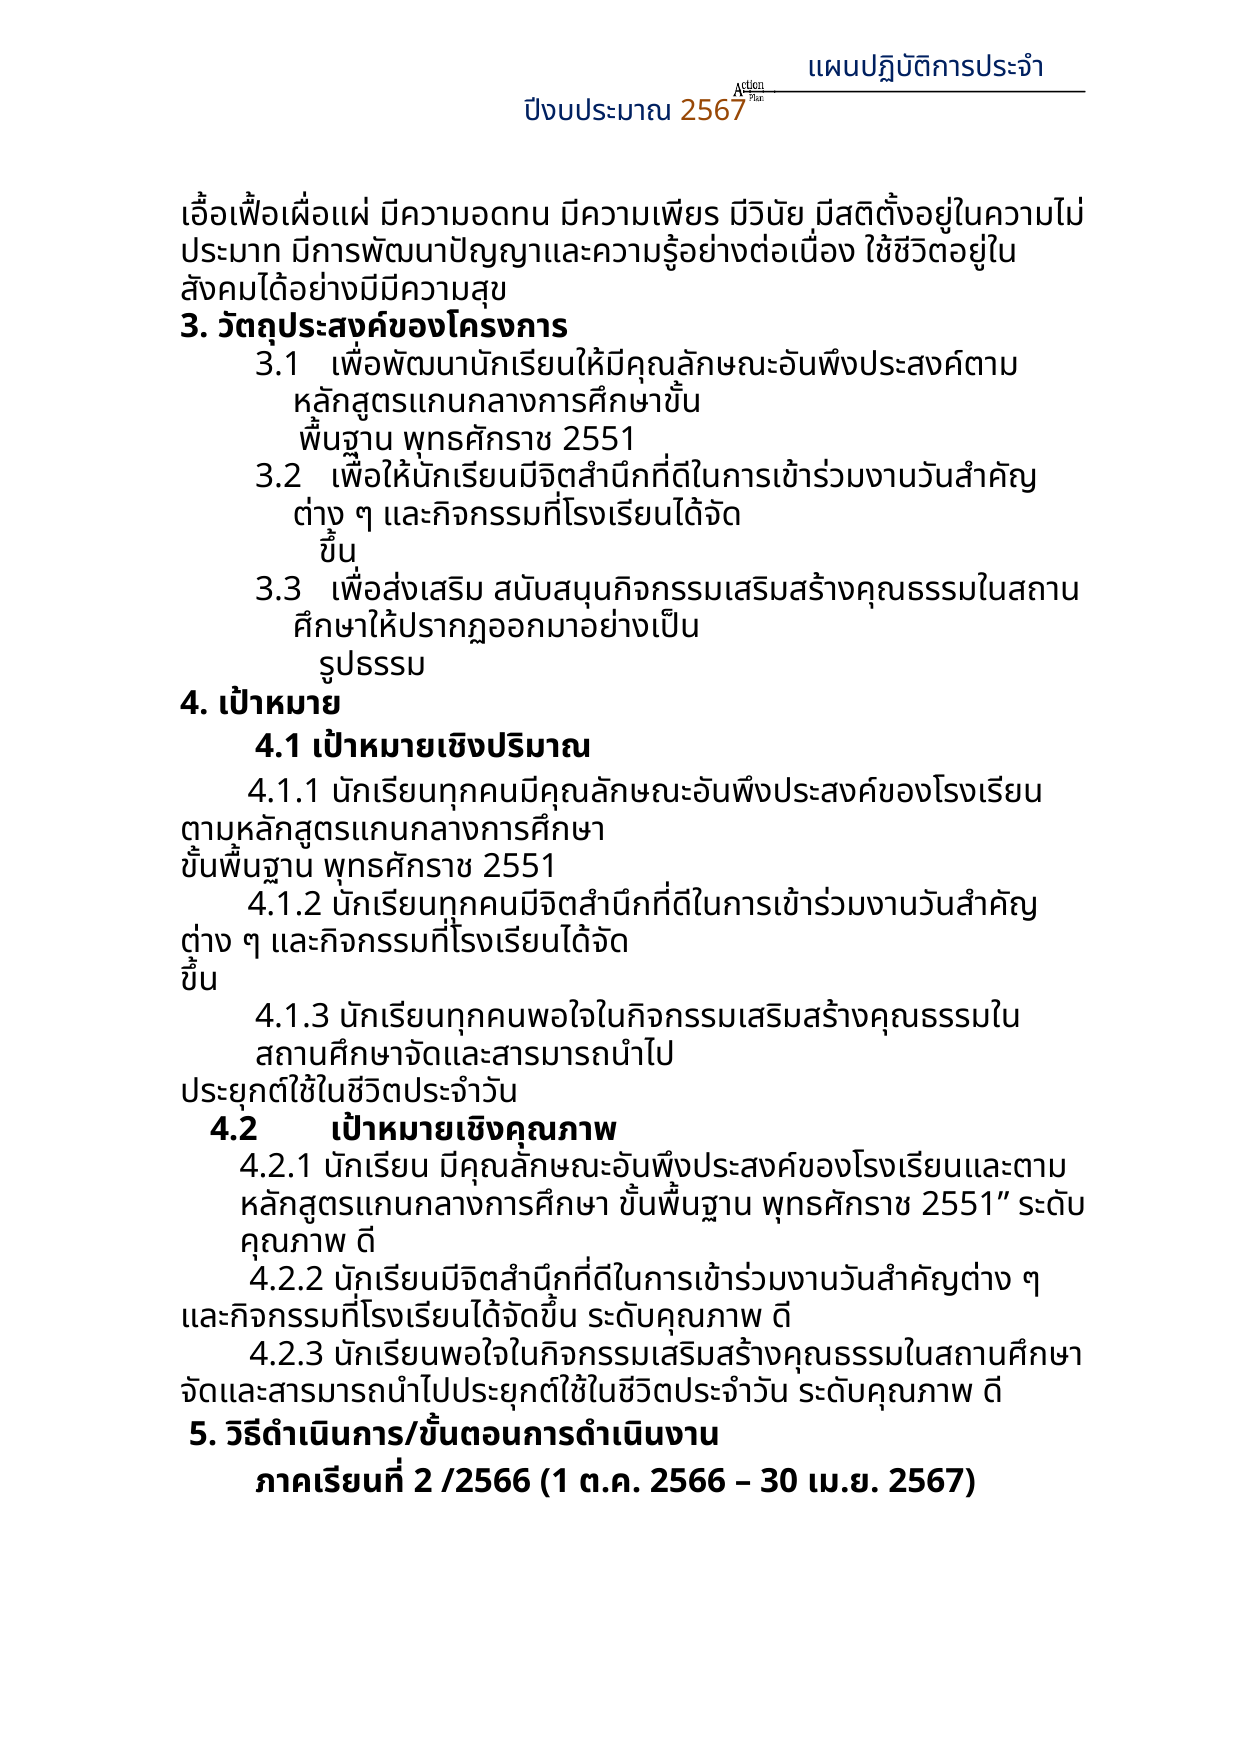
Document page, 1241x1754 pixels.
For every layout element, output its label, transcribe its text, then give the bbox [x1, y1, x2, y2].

picture [721, 76, 1088, 107]
text ประยุกต์ใช้ในชีวิตประจำวัน [180, 1073, 1090, 1110]
text รูปธรรม [180, 645, 1090, 682]
text 4.1.1 นักเรียนทุกคนมีคุณลักษณะอันพึงประสงค์ของโรงเรียนตามหลักสูตรแกนกลางการศึกษา [180, 773, 1090, 848]
list เพื่อพัฒนานักเรียนให้มีคุณลักษณะอันพึงประสงค์ตามหลักสูตรแกนกลางการศึกษาขั้น [255, 345, 1090, 420]
text 4.1 เป้าหมายเชิงปริมาณ [180, 722, 1090, 773]
text 4.2.1 นักเรียน มีคุณลักษณะอันพึงประสงค์ของโรงเรียนและตามหลักสูตรแกนกลางการศึกษา ขั้นพื้นฐาน พุทธศักราช 2551” ระดับคุณภาพ ดี [239, 1148, 1090, 1260]
text 4.2.3 นักเรียนพอใจในกิจกรรมเสริมสร้างคุณธรรมในสถานศึกษาจัดและสารมารถนำไปประยุกต์ใช้ในชีวิตประจำวัน ระดับคุณภาพ ดี [180, 1335, 1090, 1410]
list เพื่อส่งเสริม สนับสนุนกิจกรรมเสริมสร้างคุณธรรมในสถานศึกษาให้ปรากฏออกมาอย่างเป็น [255, 570, 1090, 645]
text 5. วิธีดำเนินการ/ขั้นตอนการดำเนินงาน [180, 1410, 1090, 1461]
text ขึ้น [180, 960, 1090, 998]
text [180, 195, 1090, 307]
text 3. วัตถุประสงค์ของโครงการ [180, 307, 1090, 345]
list 4.1.3 นักเรียนทุกคนพอใจในกิจกรรมเสริมสร้างคุณธรรมในสถานศึกษาจัดและสารมารถนำไป [255, 998, 1090, 1073]
text 4.1.2 นักเรียนทุกคนมีจิตสำนึกที่ดีในการเข้าร่วมงานวันสำคัญต่าง ๆ และกิจกรรมที่โรงเรียนได้จัด [180, 885, 1090, 960]
text 4.2.2 นักเรียนมีจิตสำนึกที่ดีในการเข้าร่วมงานวันสำคัญต่าง ๆ และกิจกรรมที่โรงเรียนได้จัดขึ้น ระดับคุณภาพ ดี [180, 1260, 1090, 1335]
list เพื่อให้นักเรียนมีจิตสำนึกที่ดีในการเข้าร่วมงานวันสำคัญต่าง ๆ และกิจกรรมที่โรงเรียนได้จัด [255, 457, 1090, 532]
text ขั้นพื้นฐาน พุทธศักราช 2551 [180, 848, 1090, 885]
text ขึ้น [180, 532, 1090, 570]
text พื้นฐาน พุทธศักราช 2551 [180, 420, 1090, 457]
text ภาคเรียนที่ 2 /2566 (1 ต.ค. 2566 – 30 เม.ย. 2567) [180, 1461, 1090, 1500]
list เป้าหมายเชิงคุณภาพ [210, 1110, 1090, 1148]
text 4. เป้าหมาย [180, 682, 1090, 722]
